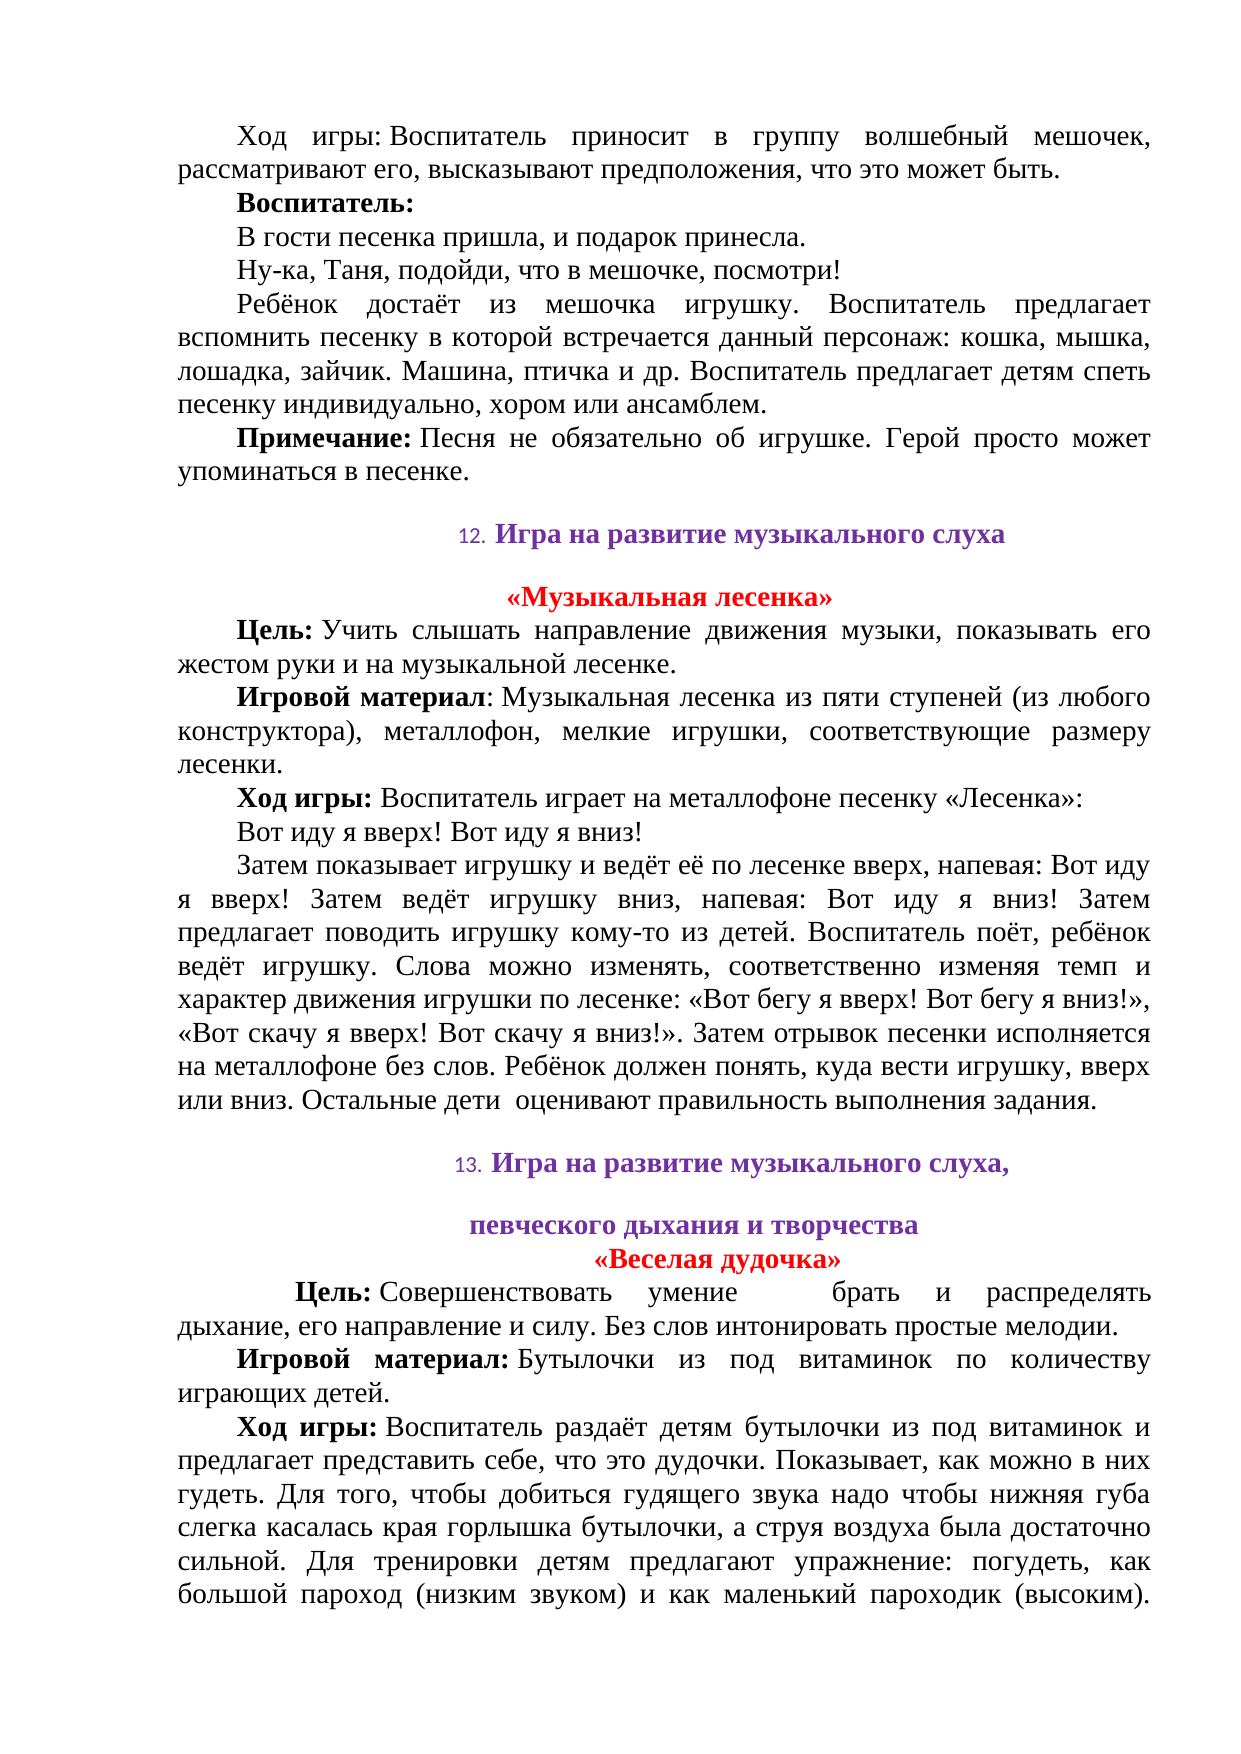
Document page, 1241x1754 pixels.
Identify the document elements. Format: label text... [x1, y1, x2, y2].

text Ход игры: Воспитатель играет на металлофоне песенку «Лесенка»: [177, 780, 1152, 814]
text Игровой материал: Бутылочки из под витаминок по количеству играющих детей. [177, 1342, 1152, 1409]
text «Веселая дудочка» [177, 1241, 1152, 1274]
text Цель: Учить слышать направление движения музыки, показывать его жестом руки и на музыкальной лесенке. [177, 612, 1152, 679]
list Игра на развитие музыкального слуха, [311, 1145, 1152, 1178]
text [177, 1409, 1152, 1610]
text Примечание: Песня не обязательно об игрушке. Герой просто может упоминаться в песенке. [177, 420, 1152, 487]
text Игровой материал: Музыкальная лесенка из пяти ступеней (из любого конструктора), металлофон, мелкие игрушки, соответствующие размеру лесенки. [177, 679, 1152, 780]
text Затем показывает игрушку и ведёт её по лесенке вверх, напевая: Вот иду я вверх! Затем ведёт игрушку вниз, напевая: Вот иду я вниз! Затем предлагает поводить игрушку кому-то из детей. Воспитатель поёт, ребёнок ведёт игрушку. Слова можно изменять, соответственно изменяя темп и характер движения игрушки по лесенке: «Вот бегу я вверх! Вот бегу я вниз!», «Вот скачу я вверх! Вот скачу я вниз!». Затем отрывок песенки исполняется на металлофоне без слов. Ребёнок должен понять, куда вести игрушку, вверх или вниз. Остальные дети оценивают правильность выполнения задания. [177, 847, 1152, 1116]
text певческого дыхания и творчества [177, 1207, 1152, 1241]
text Вот иду я вверх! Вот иду я вниз! [177, 814, 1152, 847]
text Цель: Совершенствовать умение брать и распределять дыхание, его направление и силу. Без слов интонировать простые мелодии. [177, 1274, 1152, 1342]
text Воспитатель: [177, 185, 1152, 219]
text В гости песенка пришла, и подарок принесла. [177, 219, 1152, 252]
text «Музыкальная лесенка» [177, 579, 1152, 612]
text Ход игры: Воспитатель приносит в группу волшебный мешочек, рассматривают его, высказывают предположения, что это может быть. [177, 118, 1152, 185]
list Игра на развитие музыкального слуха [311, 516, 1152, 550]
text Ребёнок достаёт из мешочка игрушку. Воспитатель предлагает вспомнить песенку в которой встречается данный персонаж: кошка, мышка, лошадка, зайчик. Машина, птичка и др. Воспитатель предлагает детям спеть песенку индивидуально, хором или ансамблем. [177, 286, 1152, 420]
text Ну-ка, Таня, подойди, что в мешочке, посмотри! [177, 252, 1152, 286]
